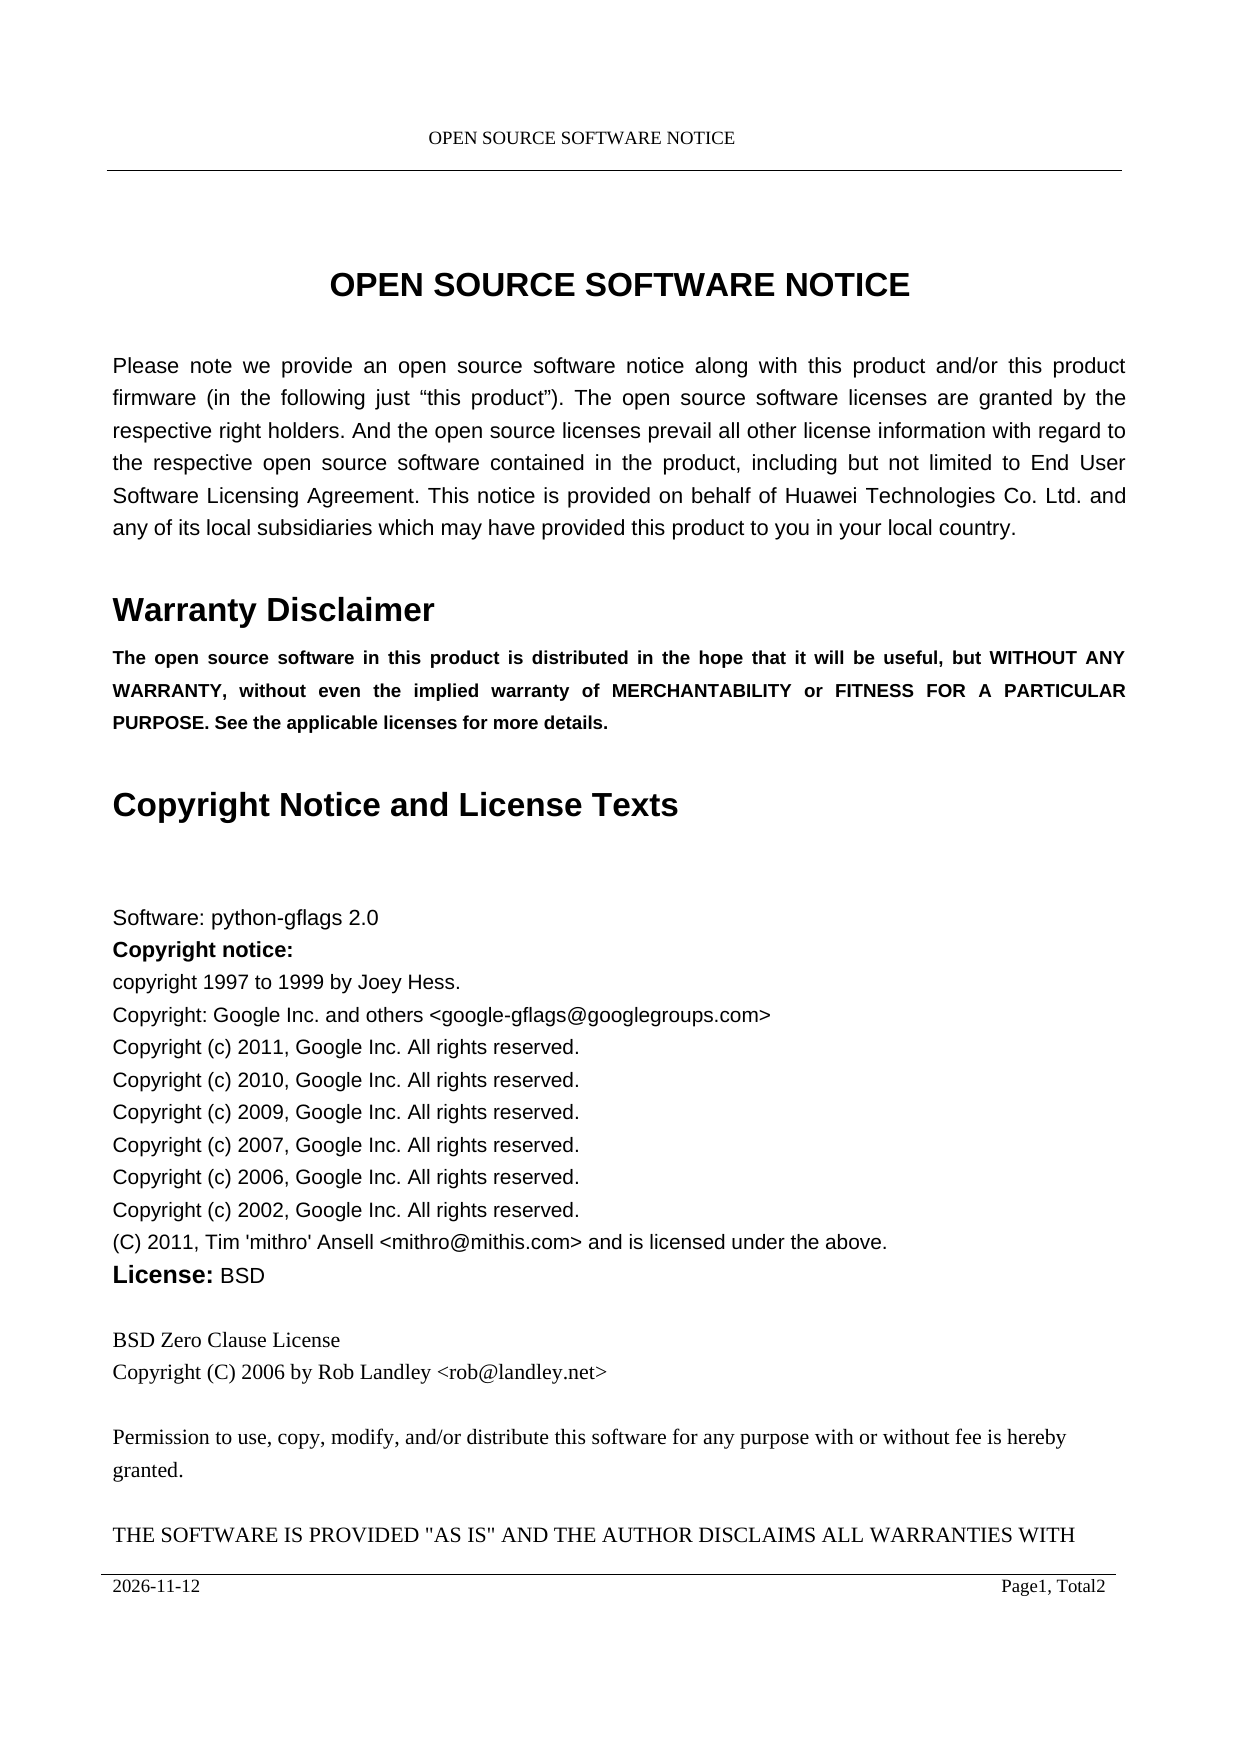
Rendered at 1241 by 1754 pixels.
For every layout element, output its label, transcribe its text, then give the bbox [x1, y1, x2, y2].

text copyright 1997 to 1999 by Joey Hess. [112, 966, 1128, 998]
text Copyright notice: [112, 933, 1128, 966]
text Copyright (c) 2009, Google Inc. All rights reserved. [112, 1096, 1128, 1128]
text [112, 1258, 1128, 1551]
text Copyright (c) 2010, Google Inc. All rights reserved. [112, 1063, 1128, 1096]
text OPEN SOURCE SOFTWARE NOTICE [112, 251, 1128, 316]
text The open source software in this product is distributed in the hope that it will be useful, but WITHOUT ANY WARRANTY, without even the implied warranty of MERCHANTABILITY or FITNESS FOR A PARTICULAR PURPOSE. See the applicable licenses for more details. [112, 641, 1128, 739]
text Copyright (c) 2006, Google Inc. All rights reserved. [112, 1161, 1128, 1193]
text Software: python-gflags 2.0 [112, 901, 1128, 933]
text Copyright Notice and License Texts [112, 771, 1128, 836]
text Please note we provide an open source software notice along with this product and/or this product firmware (in the following just “this product”). The open source software licenses are granted by the respective right holders. And the open source licenses prevail all other license information with regard to the respective open source software contained in the product, including but not limited to End User Software Licensing Agreement. This notice is provided on behalf of Huawei Technologies Co. Ltd. and any of its local subsidiaries which may have provided this product to you in your local country. [112, 349, 1128, 544]
text Copyright (c) 2011, Google Inc. All rights reserved. [112, 1031, 1128, 1063]
text Copyright: Google Inc. and others <google-gflags@googlegroups.com> [112, 998, 1128, 1031]
text Copyright (c) 2002, Google Inc. All rights reserved. [112, 1193, 1128, 1226]
text Warranty Disclaimer [112, 576, 1128, 641]
text Copyright (c) 2007, Google Inc. All rights reserved. [112, 1128, 1128, 1161]
text (C) 2011, Tim 'mithro' Ansell <mithro@mithis.com> and is licensed under the above. [112, 1226, 1128, 1258]
